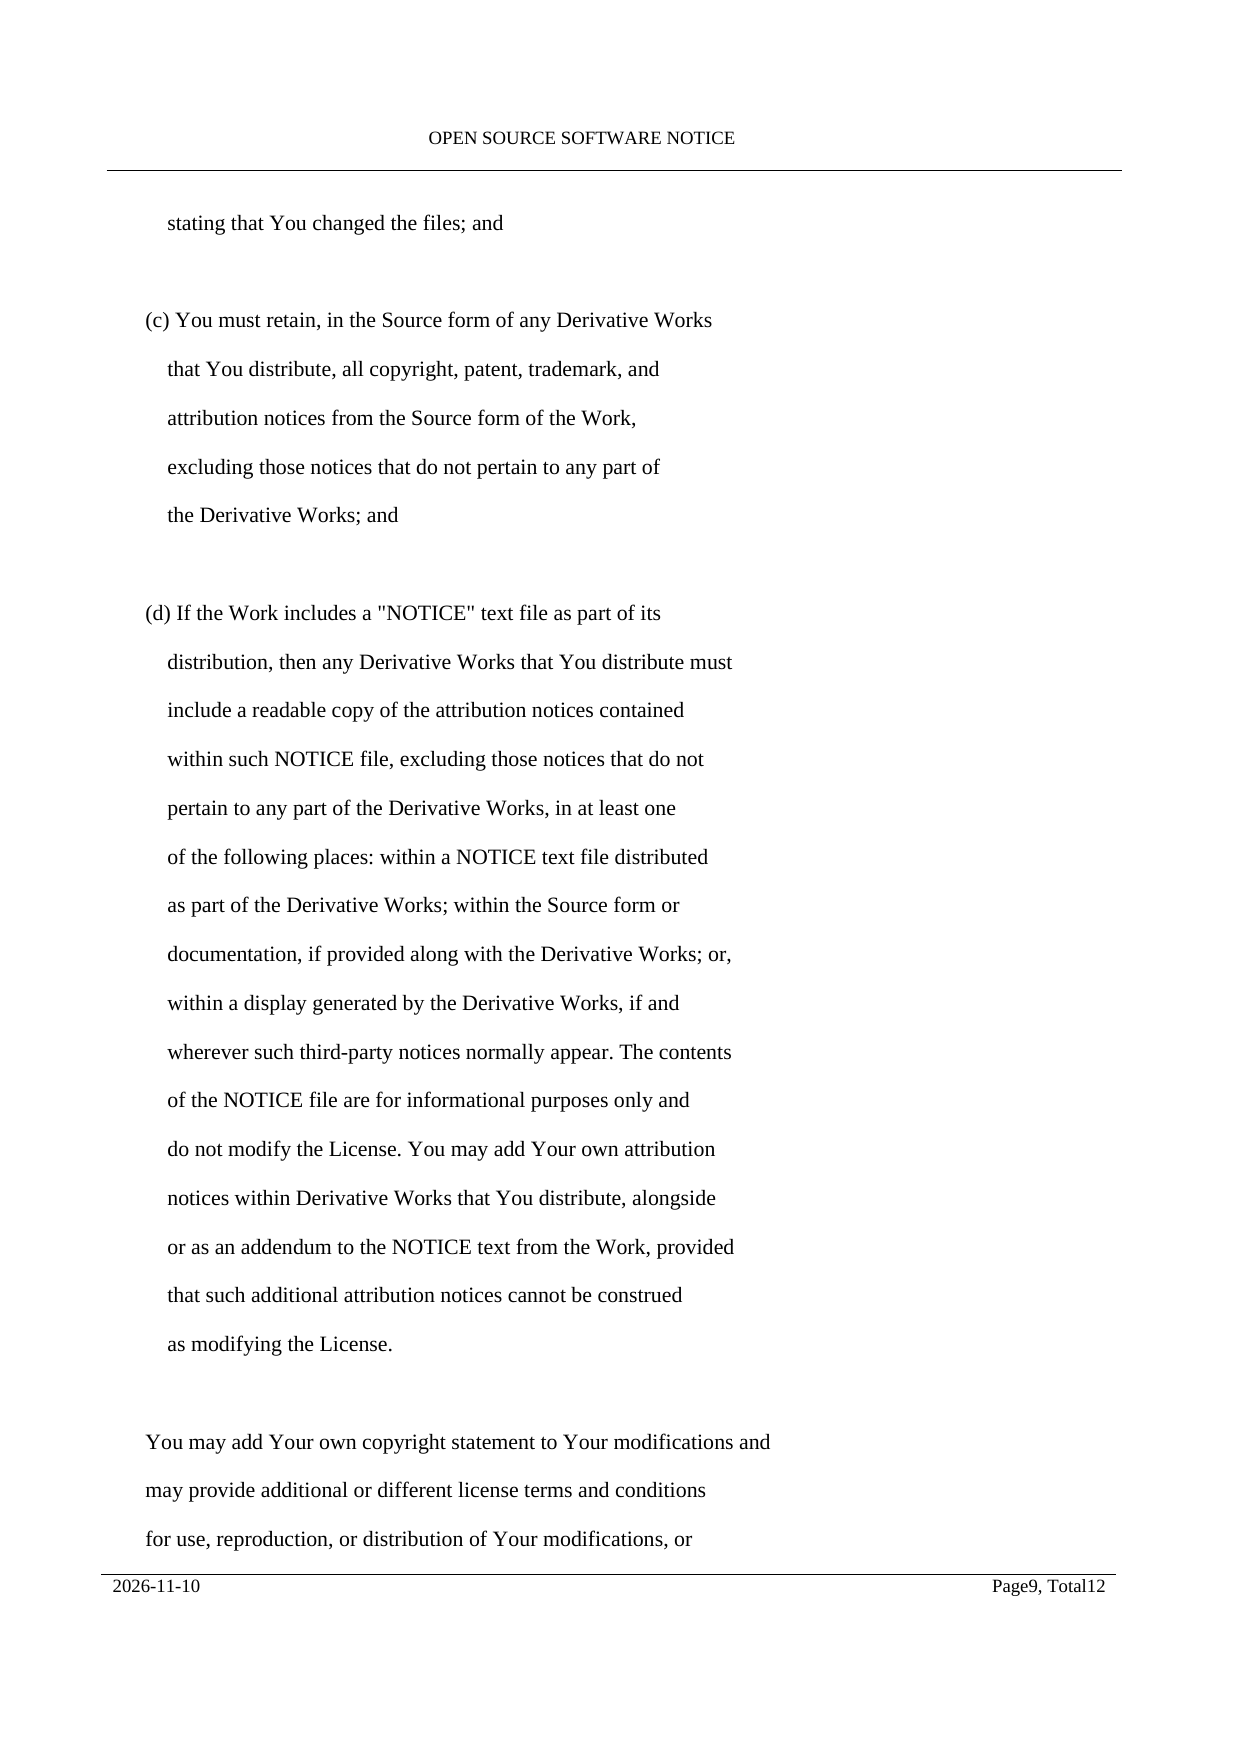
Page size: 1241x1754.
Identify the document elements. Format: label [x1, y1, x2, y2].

text [112, 206, 1128, 1555]
